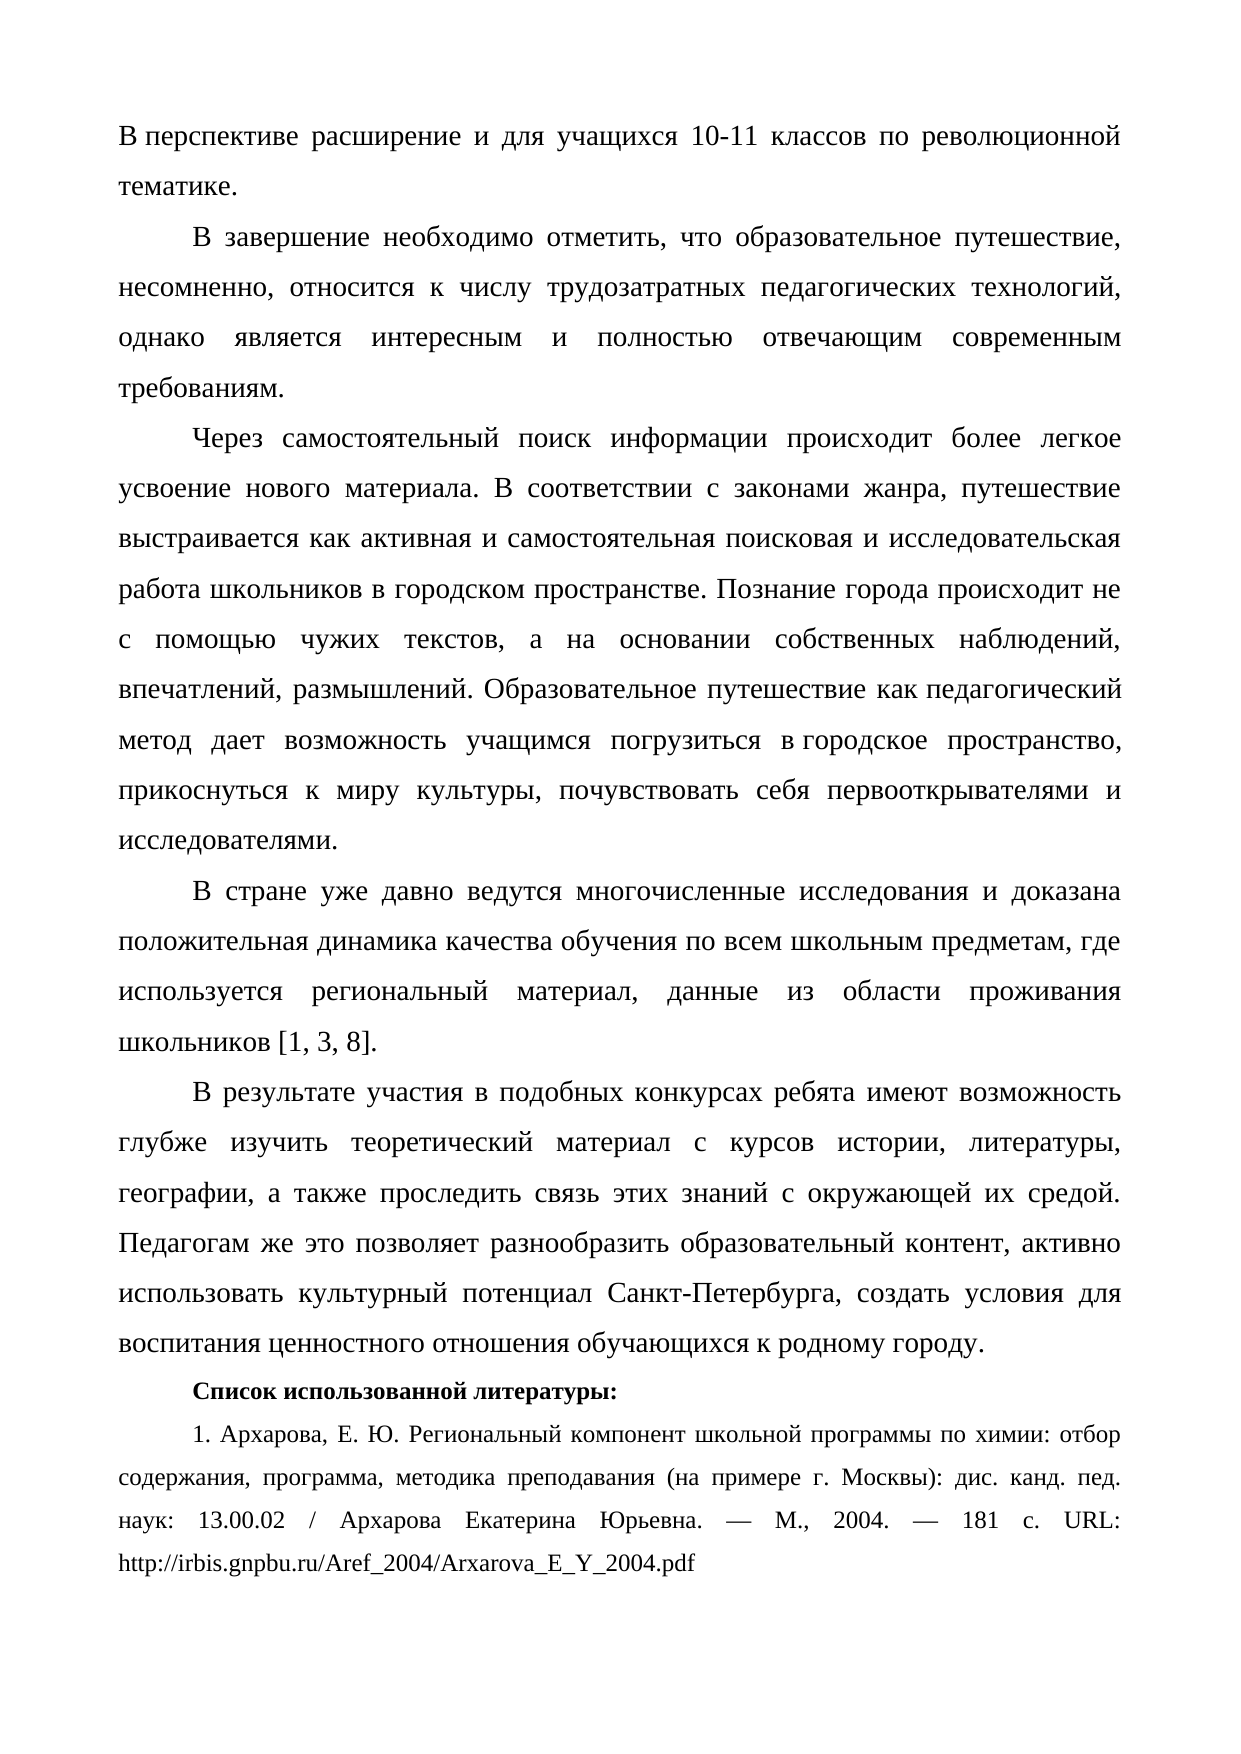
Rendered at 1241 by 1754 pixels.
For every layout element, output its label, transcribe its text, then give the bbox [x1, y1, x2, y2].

text Список использованной литературы: [118, 1376, 1122, 1405]
text В завершение необходимо отметить, что образовательное путешествие, несомненно, относится к числу трудозатратных педагогических технологий, однако является интересным и полностью отвечающим современным требованиям. [118, 219, 1122, 403]
text В стране уже давно ведутся многочисленные исследования и доказана положительная динамика качества обучения по всем школьным предметам, где используется региональный материал, данные из области проживания школьников [1, 3, 8]. [118, 873, 1122, 1057]
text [118, 118, 1122, 202]
text В результате участия в подобных конкурсах ребята имеют возможность глубже изучить теоретический материал с курсов истории, литературы, географии, а также проследить связь этих знаний с окружающей их средой. Педагогам же это позволяет разнообразить образовательный контент, активно использовать культурный потенциал Санкт-Петербурга, создать условия для воспитания ценностного отношения обучающихся к родному городу. [118, 1074, 1122, 1359]
text Через самостоятельный поиск информации происходит более легкое усвоение нового материала. В соответствии с законами жанра, путешествие выстраивается как активная и самостоятельная поисковая и исследовательская работа школьников в городском пространстве. Познание города происходит не с помощью чужих текстов, а на основании собственных наблюдений, впечатлений, размышлений. Образовательное путешествие как педагогический метод дает возможность учащимся погрузиться в городское пространство, прикоснуться к миру культуры, почувствовать себя первооткрывателями и исследователями. [118, 420, 1122, 856]
text 1. Архарова, Е. Ю. Региональный компонент школьной программы по химии: отбор содержания, программа, методика преподавания (на примере г. Москвы): дис. канд. пед. наук: 13.00.02 / Архарова Екатерина Юрьевна. — М., 2004. — 181 с. URL: http://irbis.gnpbu.ru/Aref_2004/Arxarova_E_Y_2004.pdf [118, 1419, 1122, 1577]
